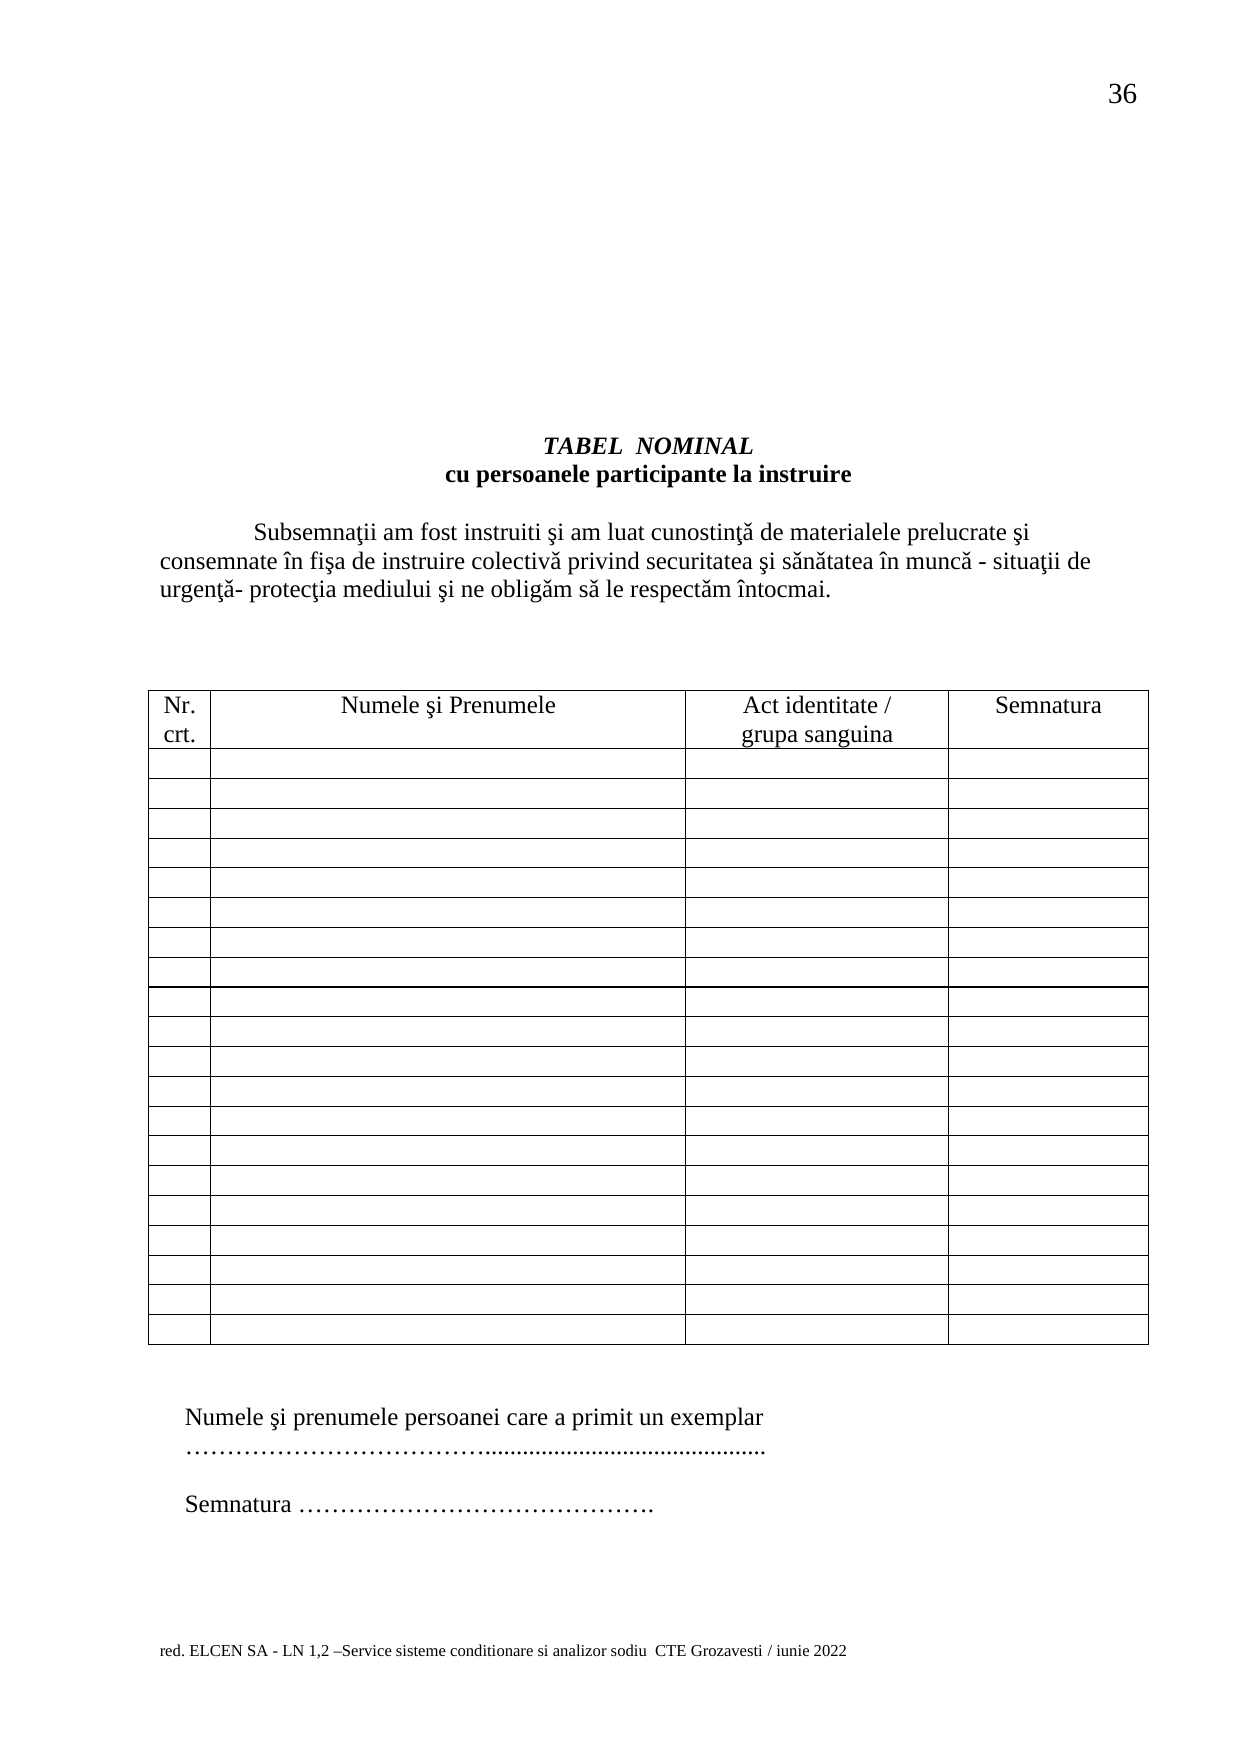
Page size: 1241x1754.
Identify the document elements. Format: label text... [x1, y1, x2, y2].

table_cell [149, 1166, 210, 1195]
table_cell [211, 1136, 685, 1165]
table_cell [686, 1077, 948, 1106]
text ………………………………............................................. [159, 1431, 1137, 1460]
table_cell [211, 1077, 685, 1106]
table_cell [686, 749, 948, 778]
table_cell [949, 928, 1148, 957]
table_cell [686, 1285, 948, 1314]
text Subsemnaţii am fost instruiti şi am luat cunostinţǎ de materialele prelucrate şi consemnate în fişa de instruire colectivǎ privind securitatea şi sǎnǎtatea în muncǎ - situaţii de urgenţǎ- protecţia mediului şi ne obligǎm sǎ le respectǎm întocmai. [159, 517, 1137, 603]
table_cell [149, 1017, 210, 1046]
table_cell [211, 1256, 685, 1284]
table_cell [149, 1285, 210, 1314]
table_cell [211, 749, 685, 778]
table_cell [686, 809, 948, 837]
table_cell [949, 1136, 1148, 1165]
table_cell [211, 928, 685, 957]
table_cell [149, 809, 210, 837]
table_cell [149, 868, 210, 897]
table_cell [149, 958, 210, 986]
table_header Semnatura [949, 691, 1148, 748]
table_cell [686, 988, 948, 1016]
table_cell [149, 1047, 210, 1076]
table_cell [149, 1196, 210, 1225]
table_cell [211, 779, 685, 808]
table_cell [211, 1315, 685, 1344]
table_cell [949, 809, 1148, 837]
table_cell [686, 958, 948, 986]
table_cell [686, 1196, 948, 1225]
table_cell [149, 1107, 210, 1135]
table_cell [949, 1047, 1148, 1076]
table_cell [686, 1315, 948, 1344]
table_cell [686, 839, 948, 867]
table_cell [149, 1136, 210, 1165]
table_cell [686, 898, 948, 927]
table_cell [949, 749, 1148, 778]
text Numele şi prenumele persoanei care a primit un exemplar [159, 1402, 1137, 1431]
table_cell [686, 1226, 948, 1254]
table_cell [149, 1226, 210, 1254]
table_cell [949, 958, 1148, 986]
table_cell [211, 1166, 685, 1195]
table_cell [686, 928, 948, 957]
table_cell [949, 1226, 1148, 1254]
table_cell [149, 779, 210, 808]
table_cell [686, 1136, 948, 1165]
table_cell [686, 1047, 948, 1076]
table_cell [949, 1077, 1148, 1106]
table_cell [949, 898, 1148, 927]
table_cell [149, 898, 210, 927]
table_cell [686, 868, 948, 897]
table_cell [149, 1077, 210, 1106]
table_cell [949, 1166, 1148, 1195]
table_cell [149, 839, 210, 867]
table_cell [949, 868, 1148, 897]
table_cell [686, 1107, 948, 1135]
table_cell [949, 1256, 1148, 1284]
table_cell [211, 1017, 685, 1046]
text TABEL NOMINAL [159, 431, 1137, 459]
table_cell [149, 1256, 210, 1284]
table_cell [949, 839, 1148, 867]
table_cell [949, 1196, 1148, 1225]
table_cell [211, 988, 685, 1016]
table_cell [149, 749, 210, 778]
table_cell [686, 779, 948, 808]
table_header Numele şi Prenumele [211, 691, 685, 748]
table_cell [149, 1315, 210, 1344]
table_cell [949, 1017, 1148, 1046]
table_cell [211, 1107, 685, 1135]
table_cell [949, 1315, 1148, 1344]
text Semnatura ……………………………………. [159, 1489, 1137, 1517]
table_cell [686, 1017, 948, 1046]
table_cell [211, 1047, 685, 1076]
table_cell [949, 1107, 1148, 1135]
table_cell [949, 1285, 1148, 1314]
table_cell [949, 779, 1148, 808]
table_cell [211, 958, 685, 986]
table_cell [211, 1226, 685, 1254]
text cu persoanele participante la instruire [159, 459, 1137, 488]
table_header Nr. crt. [149, 691, 210, 748]
table_cell [211, 1285, 685, 1314]
table_header Act identitate / grupa sanguina [686, 691, 948, 748]
table_cell [686, 1256, 948, 1284]
table_cell [211, 839, 685, 867]
table_cell [686, 1166, 948, 1195]
table_cell [949, 988, 1148, 1016]
table_cell [211, 1196, 685, 1225]
table_cell [149, 988, 210, 1016]
table_cell [149, 928, 210, 957]
table_cell [211, 809, 685, 837]
table_cell [211, 868, 685, 897]
table_cell [211, 898, 685, 927]
